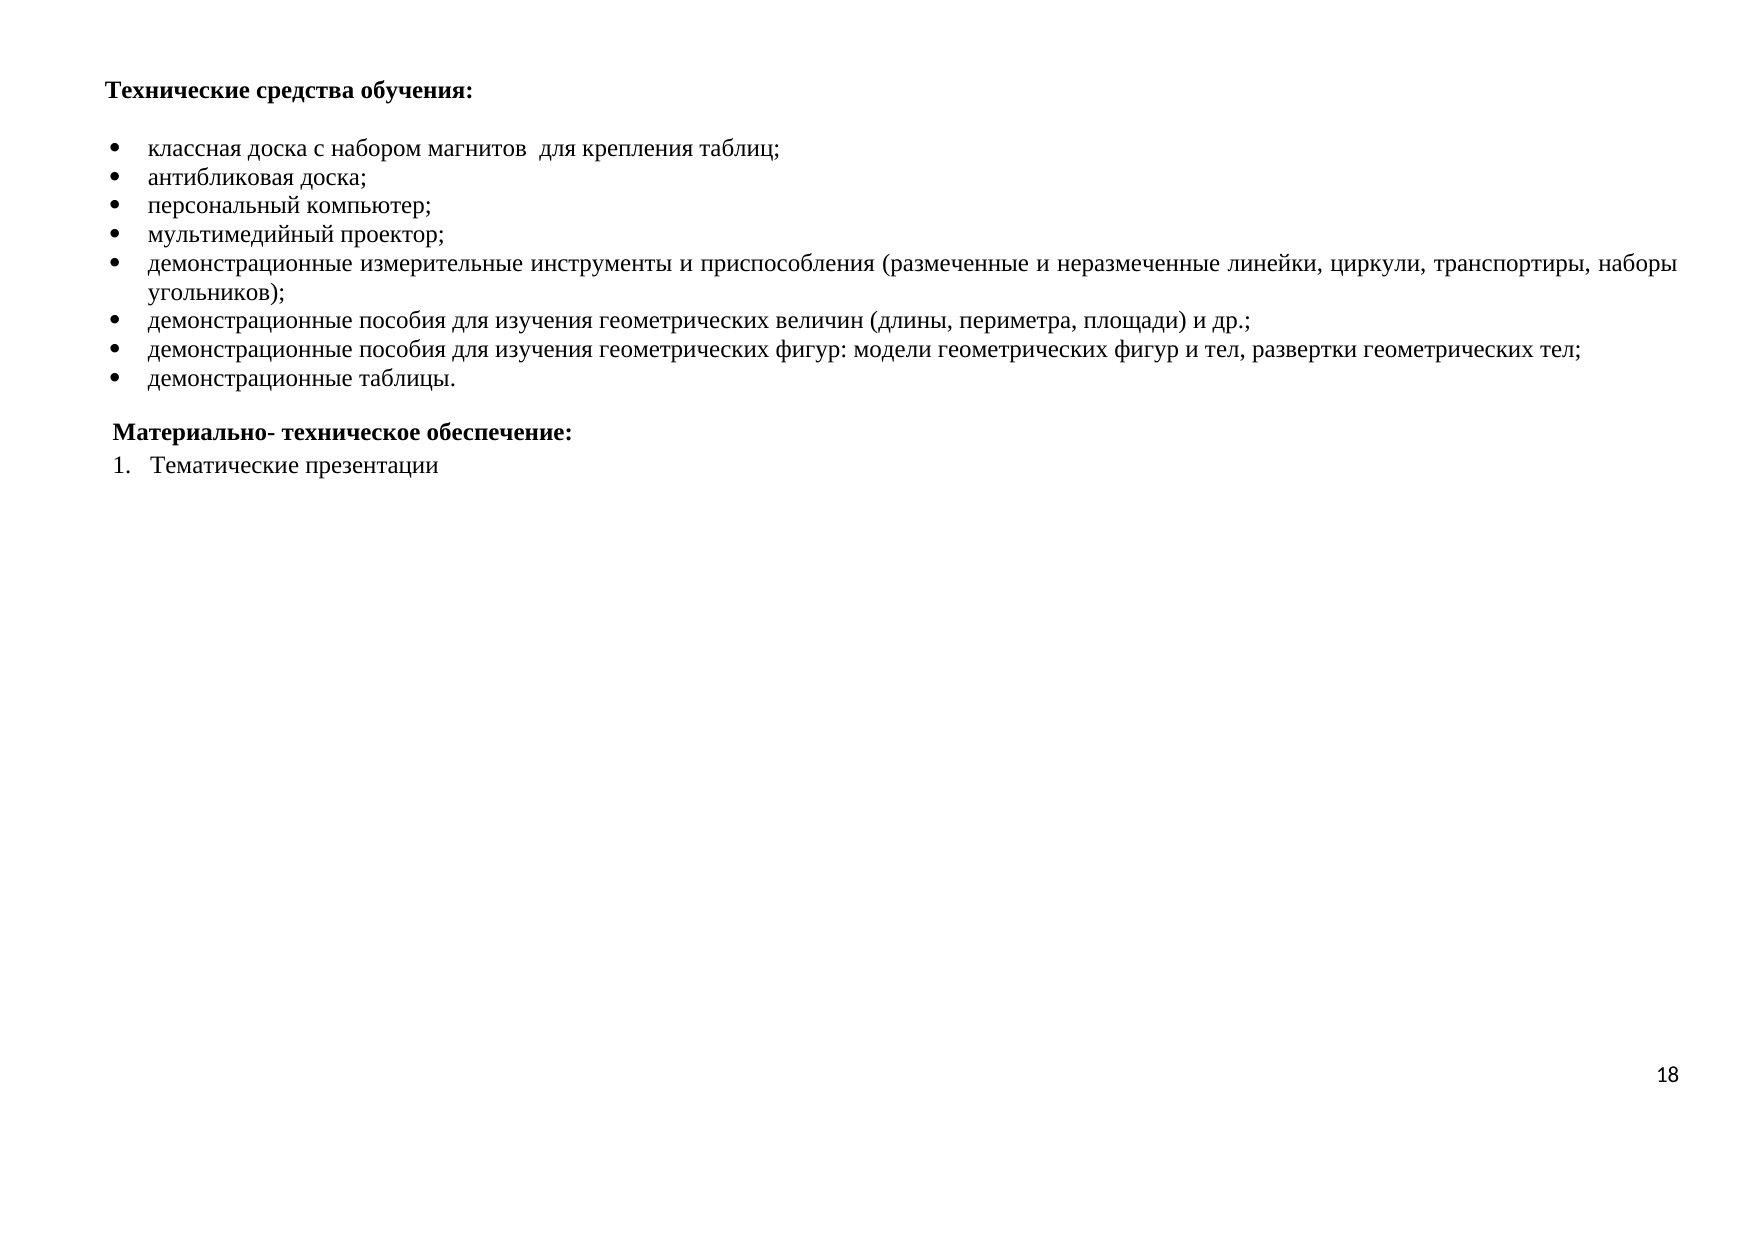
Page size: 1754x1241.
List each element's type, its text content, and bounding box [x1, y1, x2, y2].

list демонстрационные пособия для изучения геометрических величин (длины, периметра, площади) и др.; [110, 306, 1679, 334]
list Тематические презентации [112, 450, 1679, 478]
list демонстрационные таблицы. [110, 363, 1679, 392]
list демонстрационные измерительные инструменты и приспособления (размеченные и неразмеченные линейки, циркули, транспортиры, наборы угольников); [110, 248, 1679, 306]
list персональный компьютер; [110, 191, 1679, 219]
list классная доска с набором магнитов для крепления таблиц; [110, 133, 1679, 162]
list антибликовая доска; [110, 162, 1679, 191]
text Материально- техническое обеспечение: [112, 417, 1679, 446]
subtitle Технические средства обучения: [75, 75, 1679, 104]
list демонстрационные пособия для изучения геометрических фигур: модели геометрических фигур и тел, развертки геометрических тел; [110, 334, 1679, 363]
list мультимедийный проектор; [110, 219, 1679, 248]
